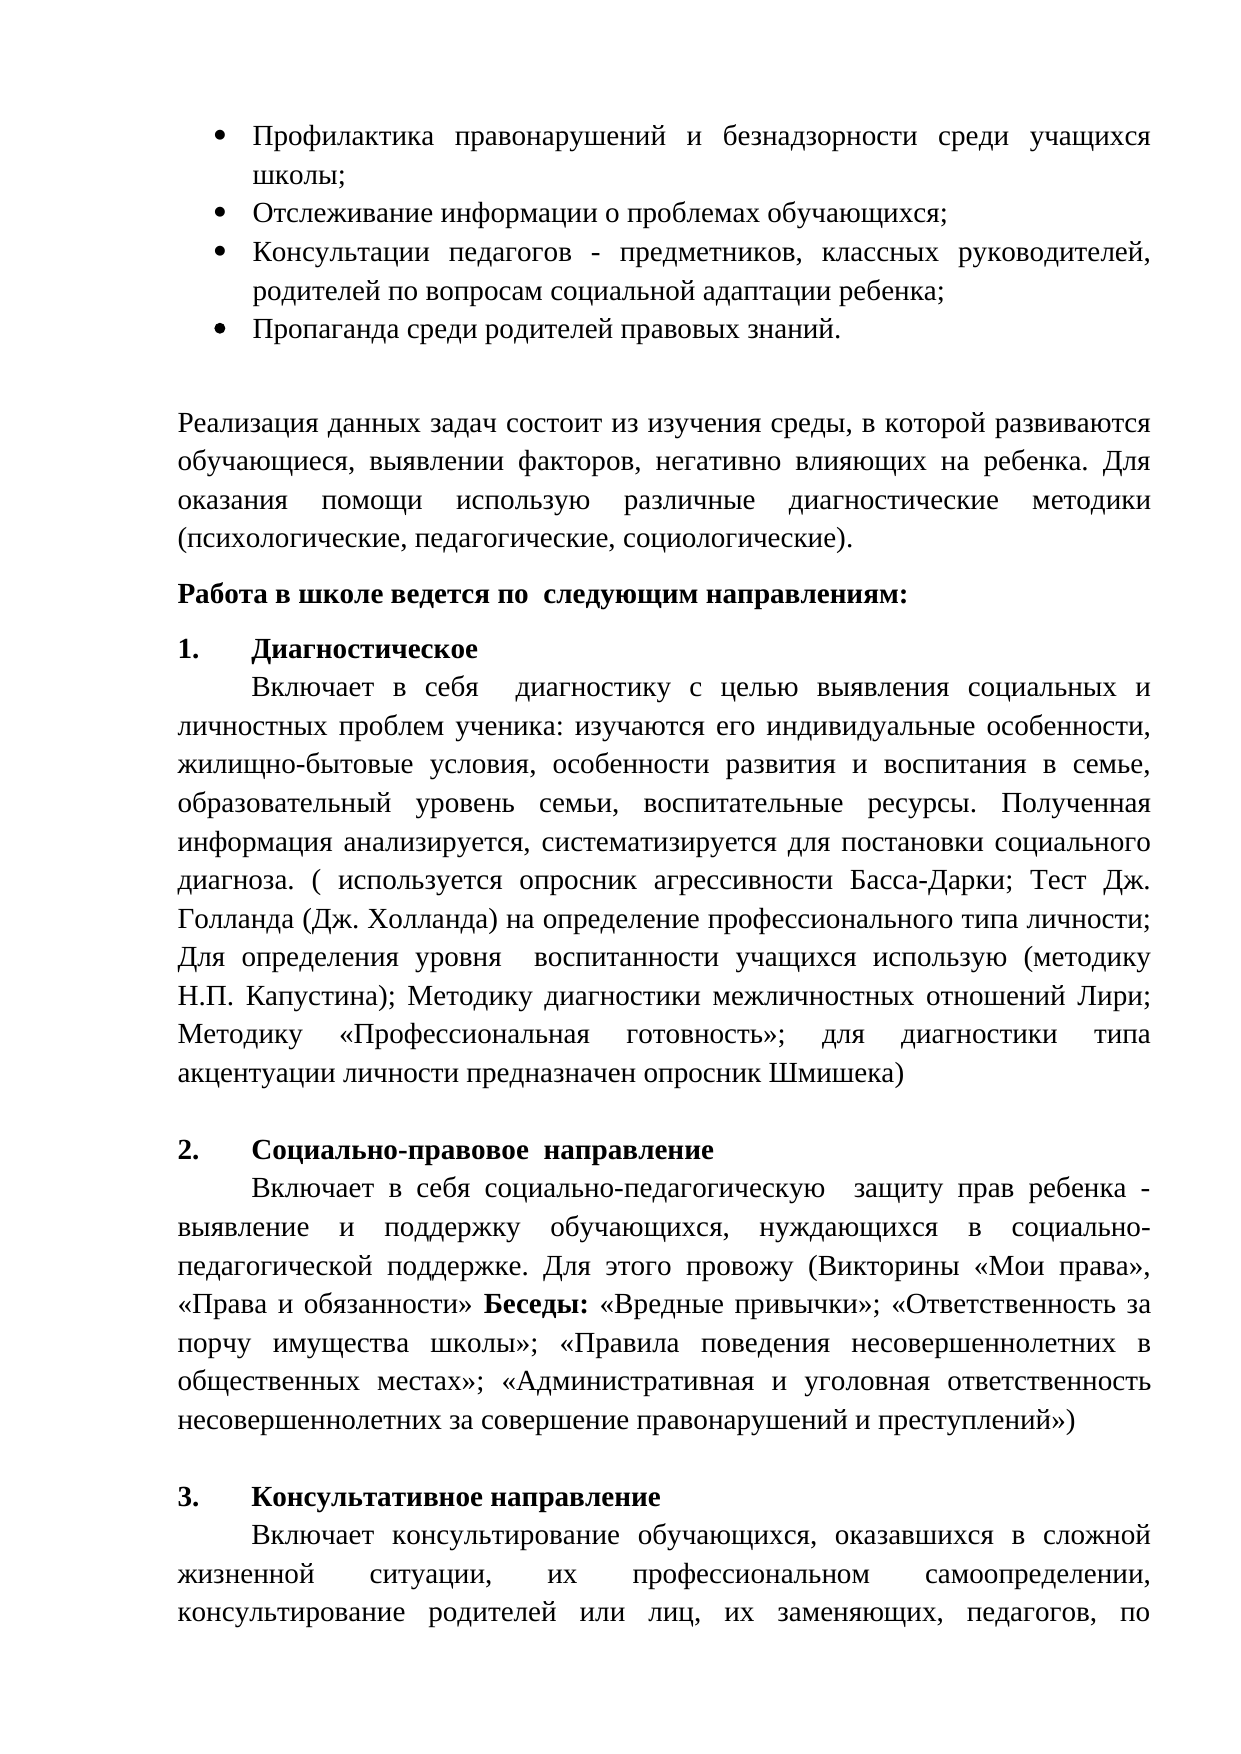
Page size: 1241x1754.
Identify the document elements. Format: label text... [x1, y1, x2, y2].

text 1. Диагностическое [177, 631, 1152, 664]
text Включает в себя социально-педагогическую защиту прав ребенка - выявление и поддержку обучающихся, нуждающихся в социально- педагогической поддержке. Для этого провожу (Викторины «Мои права», «Права и обязанности» Беседы: «Вредные привычки»; «Ответственность за порчу имущества школы»; «Правила поведения несовершеннолетних в общественных местах»; «Административная и уголовная ответственность несовершеннолетних за совершение правонарушений и преступлений») [177, 1171, 1152, 1435]
list Консультации педагогов - предметников, классных руководителей, родителей по вопросам социальной адаптации ребенка; [215, 234, 1152, 306]
list Профилактика правонарушений и безнадзорности среди учащихся школы; [215, 118, 1152, 190]
list Пропаганда среди родителей правовых знаний. [215, 311, 1152, 345]
text 2. Социально-правовое направление [177, 1132, 1152, 1166]
list Отслеживание информации о проблемах обучающихся; [215, 195, 1152, 229]
text 3. Консультативное направление [177, 1479, 1152, 1512]
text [177, 1517, 1152, 1628]
text Включает в себя диагностику с целью выявления социальных и личностных проблем ученика: изучаются его индивидуальные особенности, жилищно-бытовые условия, особенности развития и воспитания в семье, образовательный уровень семьи, воспитательные ресурсы. Полученная информация анализируется, систематизируется для постановки социального диагноза. ( используется опросник агрессивности Басса-Дарки; Тест Дж. Голланда (Дж. Холланда) на определение профессионального типа личности; Для определения уровня воспитанности учащихся использую (методику Н.П. Капустина); Методику диагностики межличностных отношений Лири; Методику «Профессиональная готовность»; для диагностики типа акцентуации личности предназначен опросник Шмишека) [177, 669, 1152, 1088]
text Реализация данных задач состоит из изучения среды, в которой развиваются обучающиеся, выявлении факторов, негативно влияющих на ребенка. Для оказания помощи использую различные диагностические методики (психологические, педагогические, социологические). [177, 405, 1152, 554]
text Работа в школе ведется по следующим направлениям: [177, 576, 1152, 609]
